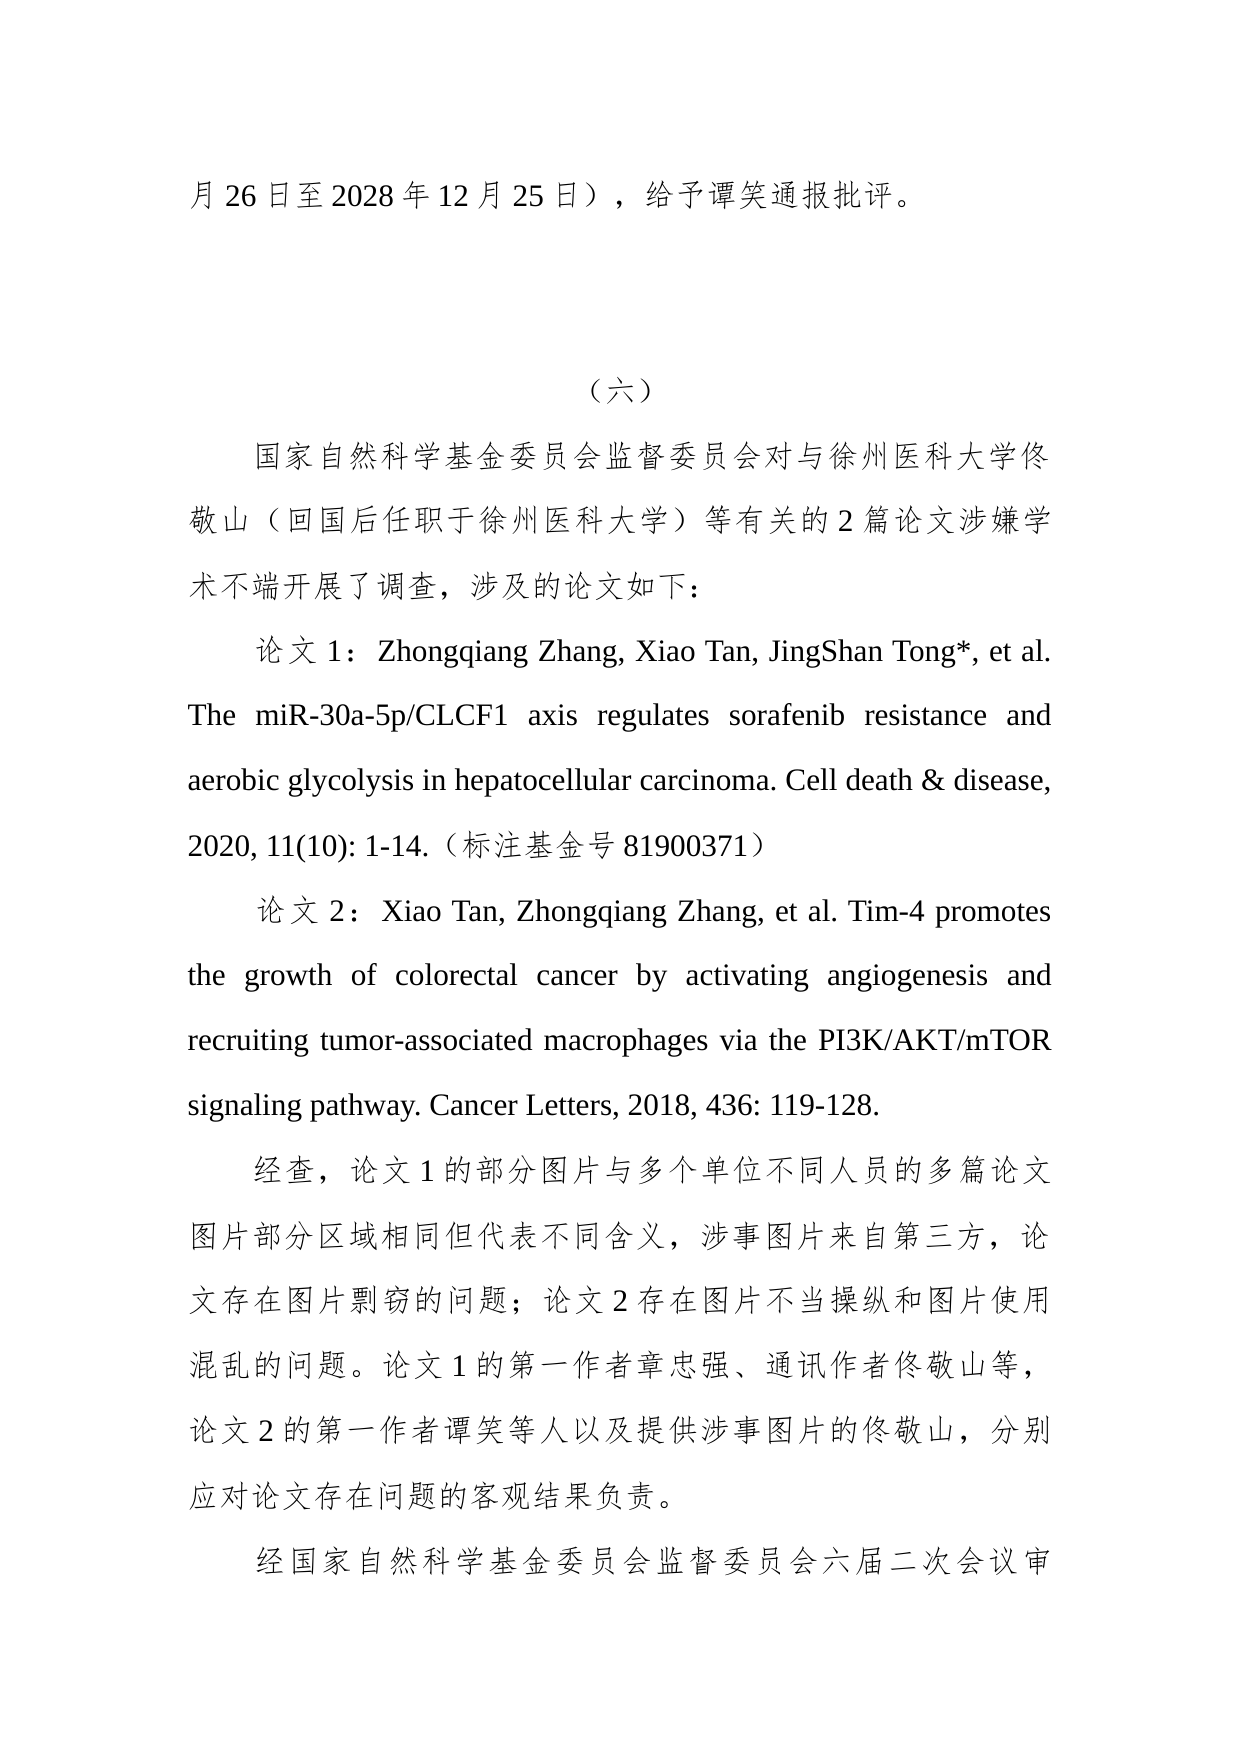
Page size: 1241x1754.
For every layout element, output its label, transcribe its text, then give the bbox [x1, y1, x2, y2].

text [187, 162, 1053, 227]
text 国家自然科学基金委员会监督委员会对与徐州医科大学佟敬山（回国后任职于徐州医科大学）等有关的2篇论文涉嫌学术不端开展了调查，涉及的论文如下： [187, 422, 1053, 617]
text （六） [187, 357, 1053, 422]
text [187, 1527, 1053, 1592]
text 经查，论文1的部分图片与多个单位不同人员的多篇论文图片部分区域相同但代表不同含义，涉事图片来自第三方，论文存在图片剽窃的问题；论文2存在图片不当操纵和图片使用混乱的问题。论文1的第一作者章忠强、通讯作者佟敬山等，论文2的第一作者谭笑等人以及提供涉事图片的佟敬山，分别应对论文存在问题的客观结果负责。 [187, 1137, 1053, 1527]
text 论文2：Xiao Tan, Zhongqiang Zhang, et al. Tim-4 promotes the growth of colorectal cancer by activating angiogenesis and recruiting tumor-associated macrophages via the PI3K/AKT/mTOR signaling pathway. Cancer Letters, 2018, 436: 119-128. [187, 877, 1053, 1137]
text 论文1：Zhongqiang Zhang, Xiao Tan, JingShan Tong*, et al. The miR-30a-5p/CLCF1 axis regulates sorafenib resistance and aerobic glycolysis in hepatocellular carcinoma. Cell death & disease, 2020, 11(10): 1-14.（标注基金号81900371） [187, 617, 1053, 877]
